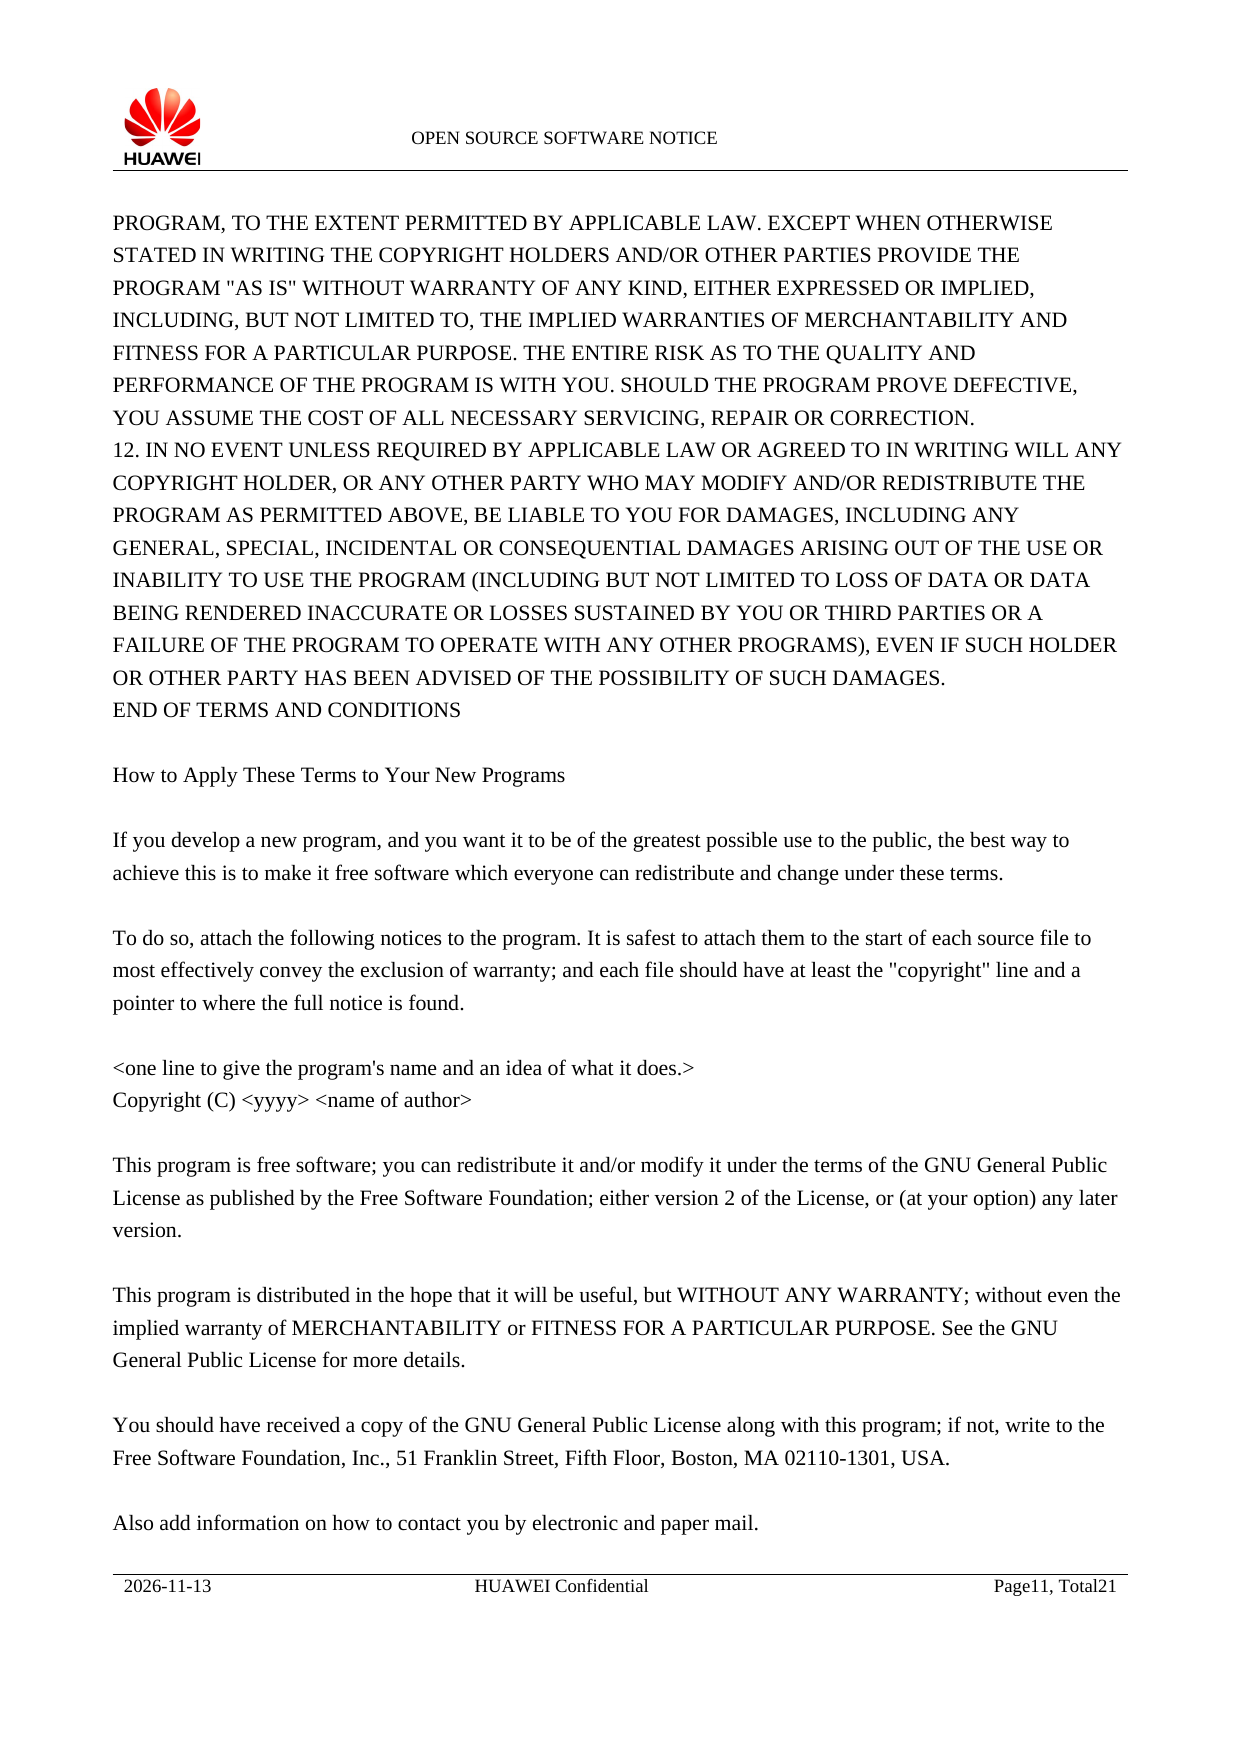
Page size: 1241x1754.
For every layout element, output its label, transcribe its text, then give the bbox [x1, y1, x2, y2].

picture [124, 88, 201, 165]
